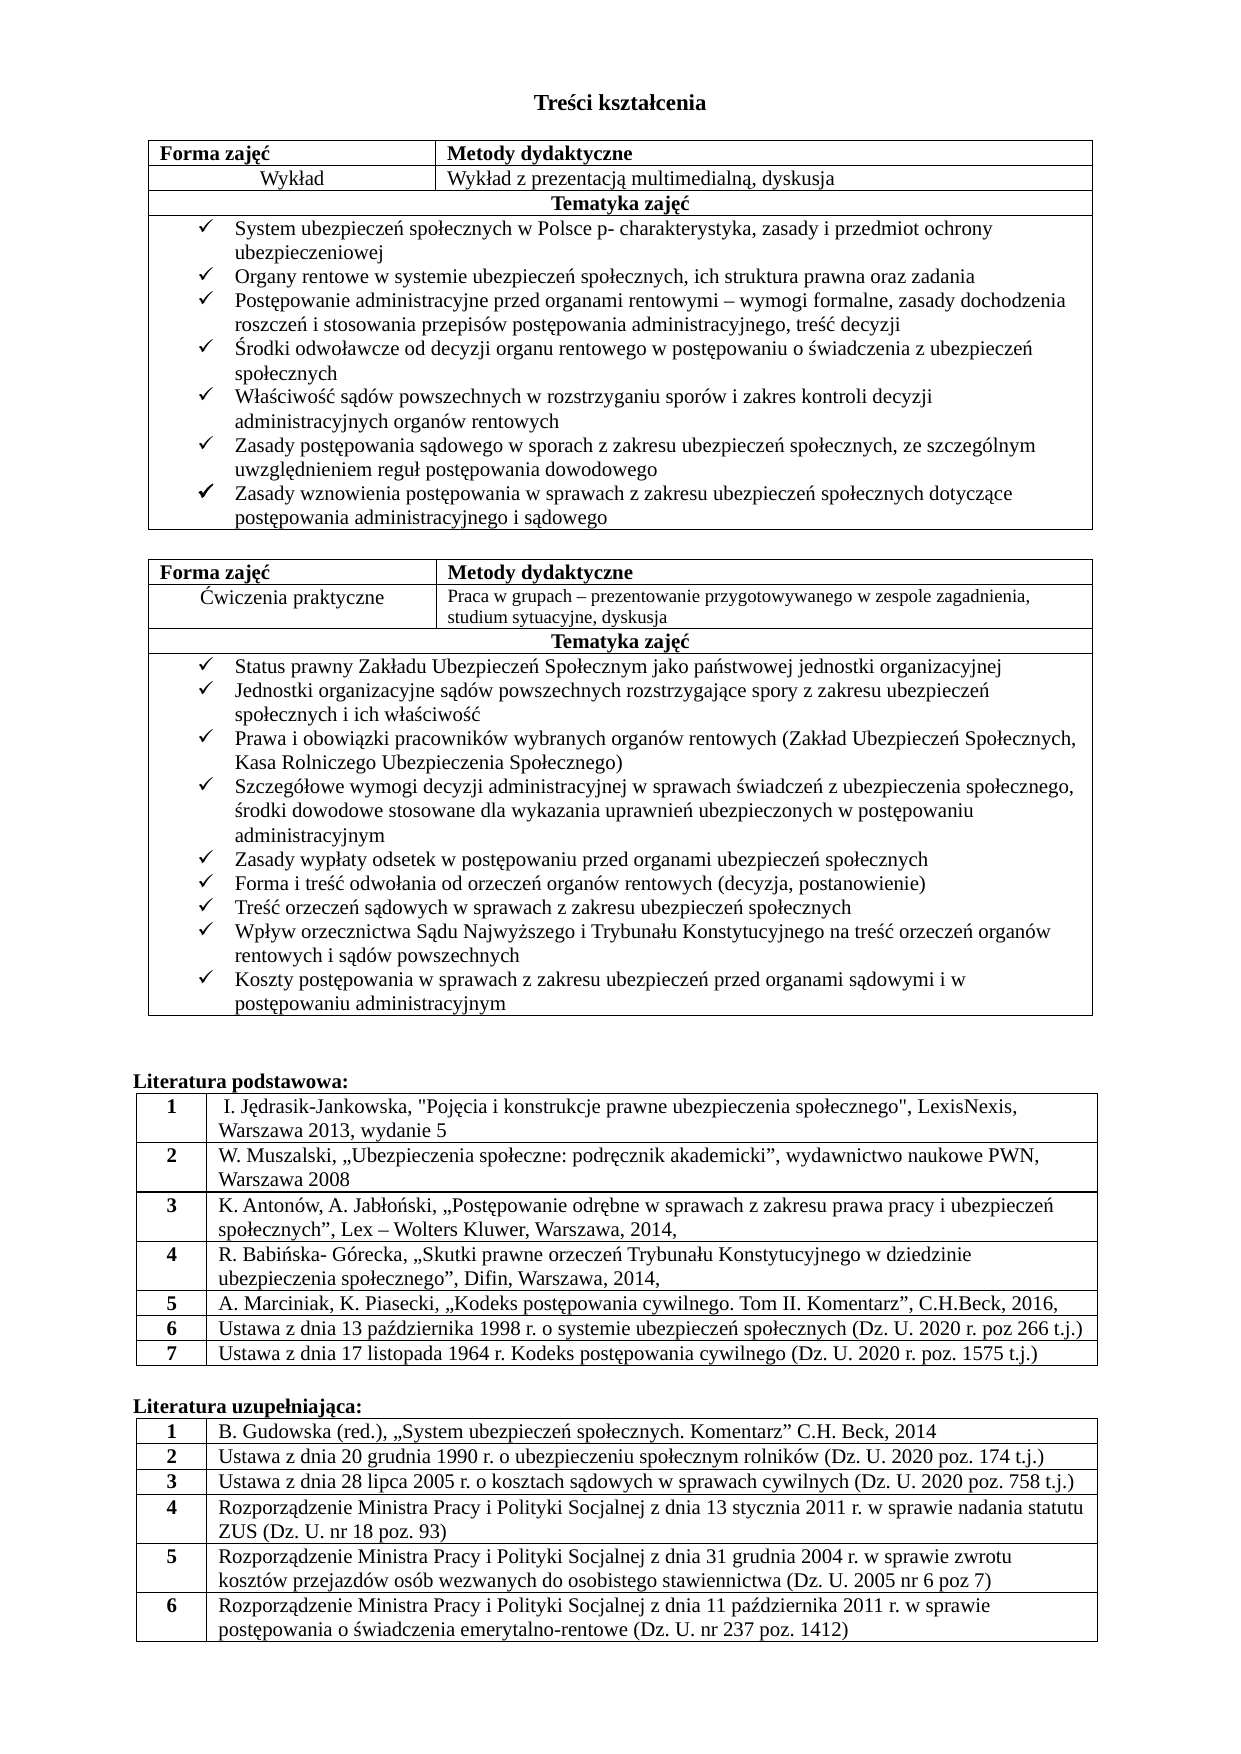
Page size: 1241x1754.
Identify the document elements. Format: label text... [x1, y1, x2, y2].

table_header Forma zajęć [149, 560, 436, 584]
table_cell 2 [137, 1444, 206, 1468]
table_header 1 [137, 1094, 206, 1142]
text Treści kształcenia [148, 89, 1092, 115]
table_cell 6 [137, 1593, 206, 1641]
table_cell 4 [137, 1495, 206, 1543]
table_cell Rozporządzenie Ministra Pracy i Polityki Socjalnej z dnia 31 grudnia 2004 r. w sprawie zwrotu kosztów przejazdów osób wezwanych do osobistego stawiennictwa (Dz. U. 2005 nr 6 poz 7) [207, 1544, 1097, 1592]
table_cell 2 [137, 1143, 206, 1191]
table_header Forma zajęć [149, 141, 435, 165]
table_cell Rozporządzenie Ministra Pracy i Polityki Socjalnej z dnia 13 stycznia 2011 r. w sprawie nadania statutu ZUS (Dz. U. nr 18 poz. 93) [207, 1495, 1097, 1543]
table_cell System ubezpieczeń społecznych w Polsce p- charakterystyka, zasady i przedmiot ochrony ubezpieczeniowej Organy rentowe w systemie ubezpieczeń społecznych, ich struktura prawna oraz zadania Postępowanie administracyjne przed organami rentowymi – wymogi formalne, zasady dochodzenia roszczeń i stosowania przepisów postępowania administracyjnego, treść decyzji Środki odwoławcze od decyzji organu rentowego w postępowaniu o świadczenia z ubezpieczeń społecznych Właściwość sądów powszechnych w rozstrzyganiu sporów i zakres kontroli decyzji administracyjnych organów rentowych Zasady postępowania sądowego w sporach z zakresu ubezpieczeń społecznych, ze szczególnym uwzględnieniem reguł postępowania dowodowego Zasady wznowienia postępowania w sprawach z zakresu ubezpieczeń społecznych dotyczące postępowania administracyjnego i sądowego [149, 216, 1092, 529]
table_cell W. Muszalski, „Ubezpieczenia społeczne: podręcznik akademicki”, wydawnictwo naukowe PWN, Warszawa 2008 [207, 1143, 1097, 1191]
table_cell 4 [137, 1242, 206, 1290]
table_cell R. Babińska- Górecka, „Skutki prawne orzeczeń Trybunału Konstytucyjnego w dziedzinie ubezpieczenia społecznego”, Difin, Warszawa, 2014, [207, 1242, 1097, 1290]
table_header B. Gudowska (red.), „System ubezpieczeń społecznych. Komentarz” C.H. Beck, 2014 [207, 1419, 1097, 1443]
table_cell Rozporządzenie Ministra Pracy i Polityki Socjalnej z dnia 11 października 2011 r. w sprawie postępowania o świadczenia emerytalno-rentowe (Dz. U. nr 237 poz. 1412) [207, 1593, 1097, 1641]
table_cell Tematyka zajęć [149, 191, 1092, 215]
table_cell 3 [137, 1470, 206, 1493]
table_cell Tematyka zajęć [149, 629, 1092, 653]
table_cell A. Marciniak, K. Piasecki, „Kodeks postępowania cywilnego. Tom II. Komentarz”, C.H.Beck, 2016, [207, 1291, 1097, 1315]
table_cell 3 [137, 1193, 206, 1241]
table_header I. Jędrasik-Jankowska, "Pojęcia i konstrukcje prawne ubezpieczenia społecznego", LexisNexis, Warszawa 2013, wydanie 5 [207, 1094, 1097, 1142]
table_header 1 [137, 1419, 206, 1443]
table_cell 7 [137, 1341, 206, 1365]
table_cell 5 [137, 1291, 206, 1315]
table_cell Praca w grupach – prezentowanie przygotowywanego w zespole zagadnienia, studium sytuacyjne, dyskusja [437, 585, 1092, 628]
table_cell Wykład z prezentacją multimedialną, dyskusja [436, 166, 1092, 190]
table_cell Ustawa z dnia 13 października 1998 r. o systemie ubezpieczeń społecznych (Dz. U. 2020 r. poz 266 t.j.) [207, 1316, 1097, 1340]
table_cell K. Antonów, A. Jabłoński, „Postępowanie odrębne w sprawach z zakresu prawa pracy i ubezpieczeń społecznych”, Lex – Wolters Kluwer, Warszawa, 2014, [207, 1193, 1097, 1241]
table_cell Ćwiczenia praktyczne [149, 585, 436, 628]
text Literatura uzupełniająca: [133, 1394, 1092, 1418]
table_header Metody dydaktyczne [437, 560, 1092, 584]
table_cell Status prawny Zakładu Ubezpieczeń Społecznym jako państwowej jednostki organizacyjnej Jednostki organizacyjne sądów powszechnych rozstrzygające spory z zakresu ubezpieczeń społecznych i ich właściwość Prawa i obowiązki pracowników wybranych organów rentowych (Zakład Ubezpieczeń Społecznych, Kasa Rolniczego Ubezpieczenia Społecznego) Szczegółowe wymogi decyzji administracyjnej w sprawach świadczeń z ubezpieczenia społecznego, środki dowodowe stosowane dla wykazania uprawnień ubezpieczonych w postępowaniu administracyjnym Zasady wypłaty odsetek w postępowaniu przed organami ubezpieczeń społecznych Forma i treść odwołania od orzeczeń organów rentowych (decyzja, postanowienie) Treść orzeczeń sądowych w sprawach z zakresu ubezpieczeń społecznych Wpływ orzecznictwa Sądu Najwyższego i Trybunału Konstytucyjnego na treść orzeczeń organów rentowych i sądów powszechnych Koszty postępowania w sprawach z zakresu ubezpieczeń przed organami sądowymi i w postępowaniu administracyjnym [149, 654, 1092, 1015]
table_cell Wykład [149, 166, 435, 190]
table_cell Ustawa z dnia 28 lipca 2005 r. o kosztach sądowych w sprawach cywilnych (Dz. U. 2020 poz. 758 t.j.) [207, 1470, 1097, 1493]
text Literatura podstawowa: [133, 1069, 1092, 1093]
table_cell 5 [137, 1544, 206, 1592]
table_cell Ustawa z dnia 20 grudnia 1990 r. o ubezpieczeniu społecznym rolników (Dz. U. 2020 poz. 174 t.j.) [207, 1444, 1097, 1468]
table_cell Ustawa z dnia 17 listopada 1964 r. Kodeks postępowania cywilnego (Dz. U. 2020 r. poz. 1575 t.j.) [207, 1341, 1097, 1365]
table_header Metody dydaktyczne [436, 141, 1092, 165]
table_cell 6 [137, 1316, 206, 1340]
